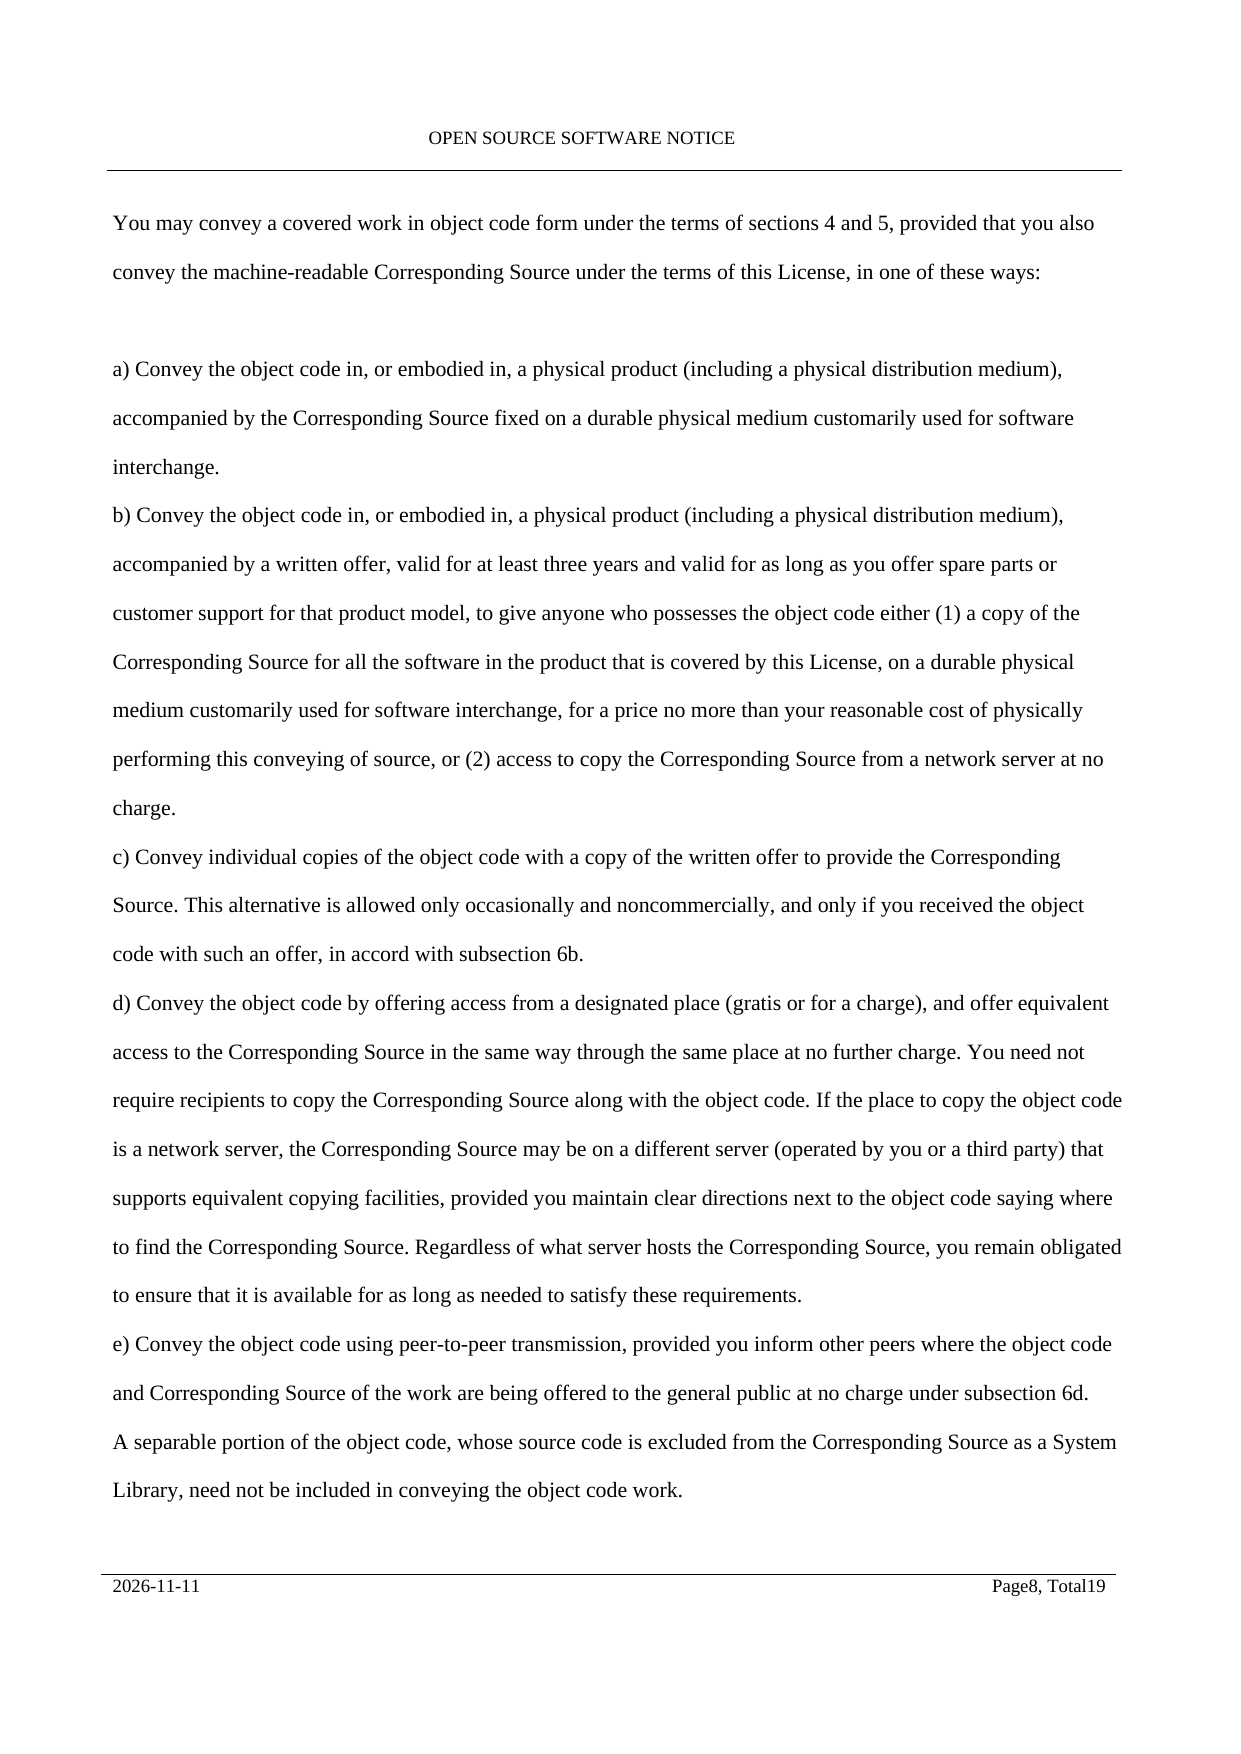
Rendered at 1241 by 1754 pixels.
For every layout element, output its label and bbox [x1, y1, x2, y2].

text [112, 206, 1128, 1506]
